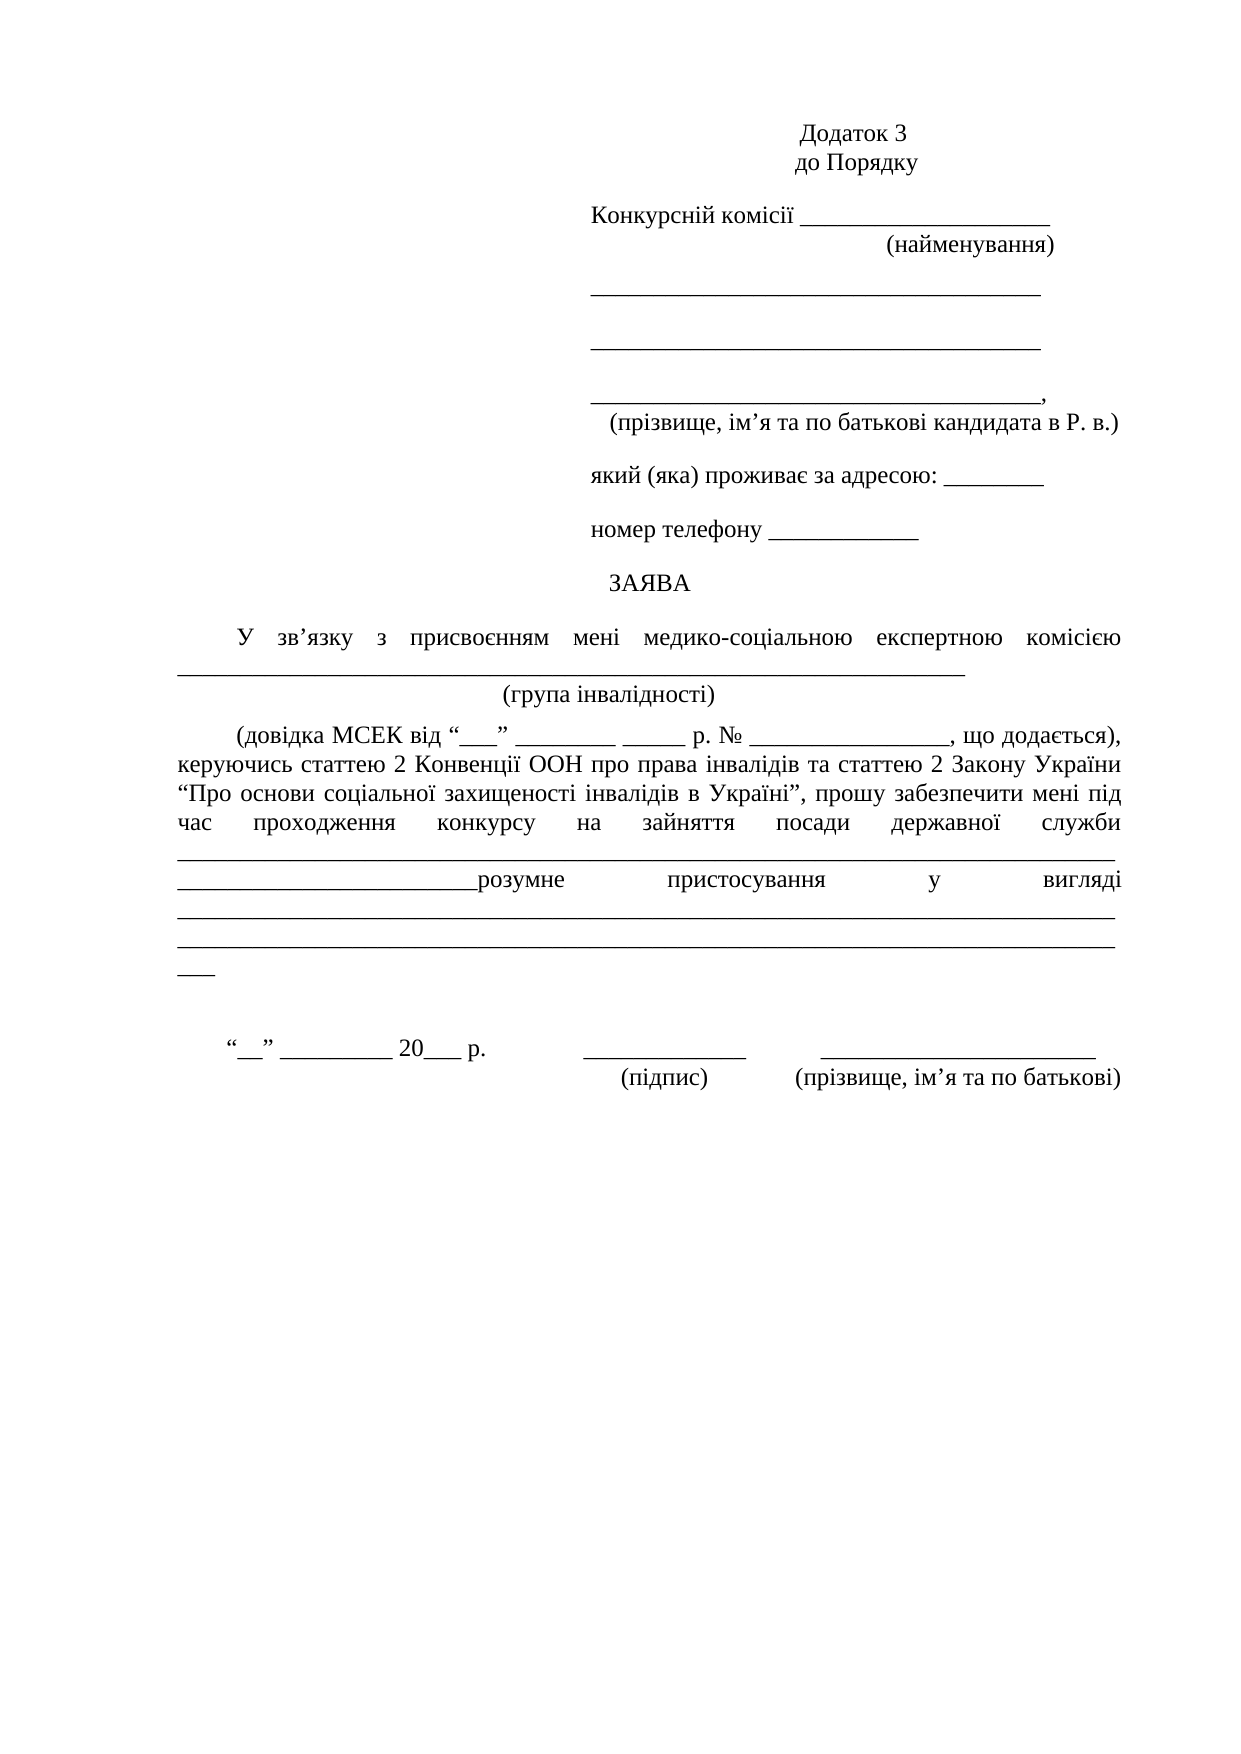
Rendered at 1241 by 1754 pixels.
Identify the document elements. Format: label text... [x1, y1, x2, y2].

table_header “__” _________ 20___ р. [166, 1021, 546, 1091]
text У зв’язку з присвоєнням мені медико-соціальною експертною комісією _______________________________________________________________ (група інвалідності) [177, 622, 1122, 708]
text ____________________________________, (прізвище, ім’я та по батькові кандидата в Р. в.) [591, 378, 1122, 436]
text який (яка) проживає за адресою: ________ [591, 461, 1122, 489]
text номер телефону ____________ [591, 514, 1122, 543]
text (довідка МСЕК від “___” ________ _____ р. № ________________, що додається), керуючись статтею 2 Конвенції ООН про права інвалідів та статтею 2 Закону України “Про основи соціальної захищеності інвалідів в Україні”, прошу забезпечити мені під час проходження конкурсу на зайняття посади державної служби ___________________________________________________________________________________________________розумне пристосування у вигляді _________________________________________________________________________________________________________________________________________________________ [177, 721, 1122, 979]
table_header ______________________ (прізвище, ім’я та по батькові) [783, 1021, 1133, 1091]
text ____________________________________ [591, 271, 1122, 299]
text ЗАЯВА [177, 568, 1122, 597]
table_header _____________ (підпис) [546, 1021, 783, 1091]
text ____________________________________ [591, 324, 1122, 353]
text Додаток 3 до Порядку [591, 118, 1122, 176]
text Конкурсній комісії ____________________ (найменування) [591, 201, 1122, 258]
